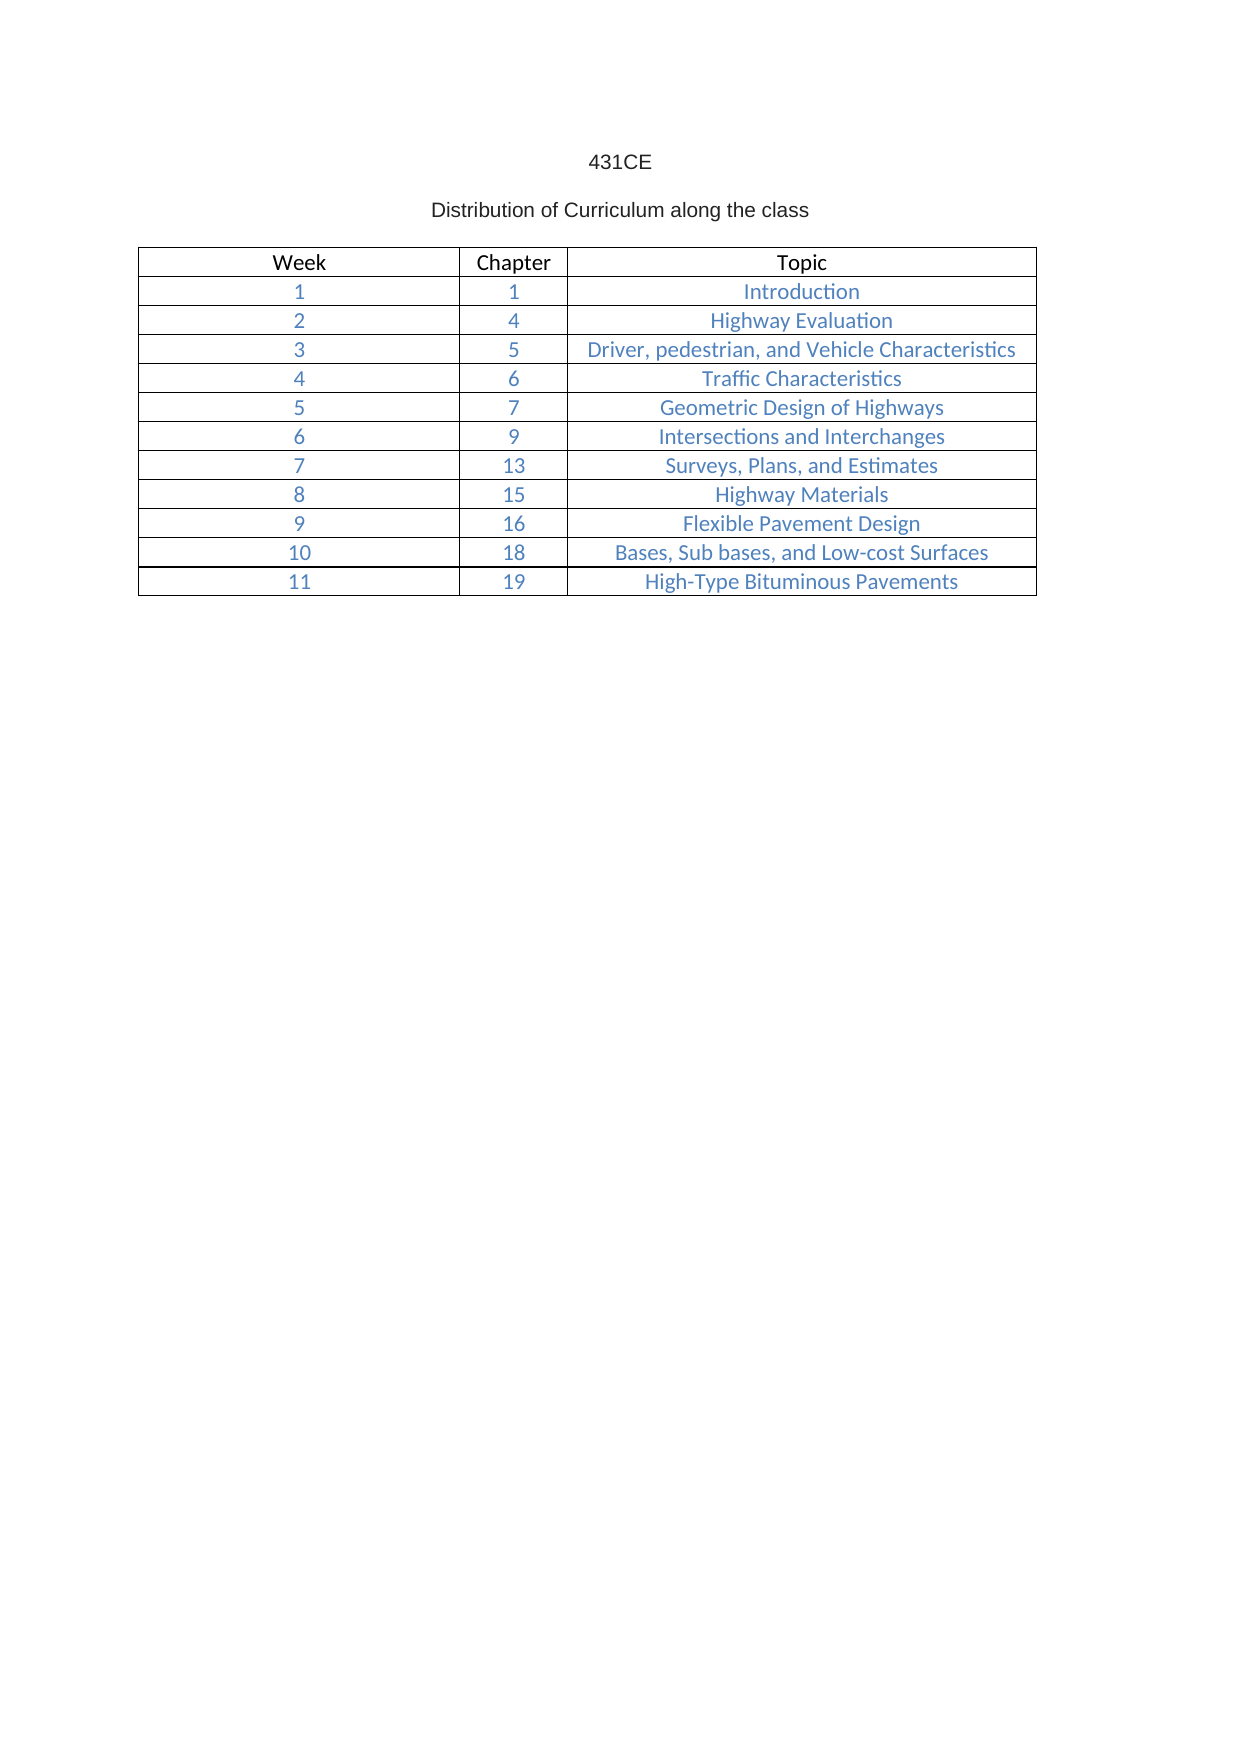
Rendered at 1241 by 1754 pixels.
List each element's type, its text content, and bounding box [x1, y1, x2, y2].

table_cell Driver, pedestrian, and Vehicle Characteristics [568, 335, 1036, 363]
table_cell 1 [460, 277, 567, 305]
table_cell 6 [139, 422, 459, 450]
table_cell 18 [460, 538, 567, 566]
table_cell Highway Evaluation [568, 306, 1036, 334]
table_cell 3 [139, 335, 459, 363]
table_cell Bases, Sub bases, and Low-cost Surfaces [568, 538, 1036, 566]
table_cell Intersections and Interchanges [568, 422, 1036, 450]
table_cell 7 [460, 393, 567, 421]
table_cell 5 [139, 393, 459, 421]
table_cell Geometric Design of Highways [568, 393, 1036, 421]
table_header Week [139, 248, 459, 276]
table_cell 8 [139, 480, 459, 508]
table_cell Traffic Characteristics [568, 364, 1036, 392]
table_cell Flexible Pavement Design [568, 509, 1036, 537]
table_cell 19 [460, 568, 567, 595]
table_cell 9 [460, 422, 567, 450]
table_cell 5 [460, 335, 567, 363]
table_cell 4 [139, 364, 459, 392]
text Distribution of Curriculum along the class [150, 198, 1090, 222]
table_cell 6 [460, 364, 567, 392]
table_cell 10 [139, 538, 459, 566]
table_cell 9 [139, 509, 459, 537]
table_cell 7 [139, 451, 459, 479]
table_cell 11 [139, 568, 459, 595]
table_cell 15 [460, 480, 567, 508]
table_cell Introduction [568, 277, 1036, 305]
table_cell 16 [460, 509, 567, 537]
table_cell 13 [460, 451, 567, 479]
text 431CE [150, 150, 1090, 174]
table_header Topic [568, 248, 1036, 276]
table_header Chapter [460, 248, 567, 276]
table_cell Surveys, Plans, and Estimates [568, 451, 1036, 479]
table_cell High-Type Bituminous Pavements [568, 568, 1036, 595]
table_cell 4 [460, 306, 567, 334]
table_cell Highway Materials [568, 480, 1036, 508]
table_cell 1 [139, 277, 459, 305]
table_cell 2 [139, 306, 459, 334]
